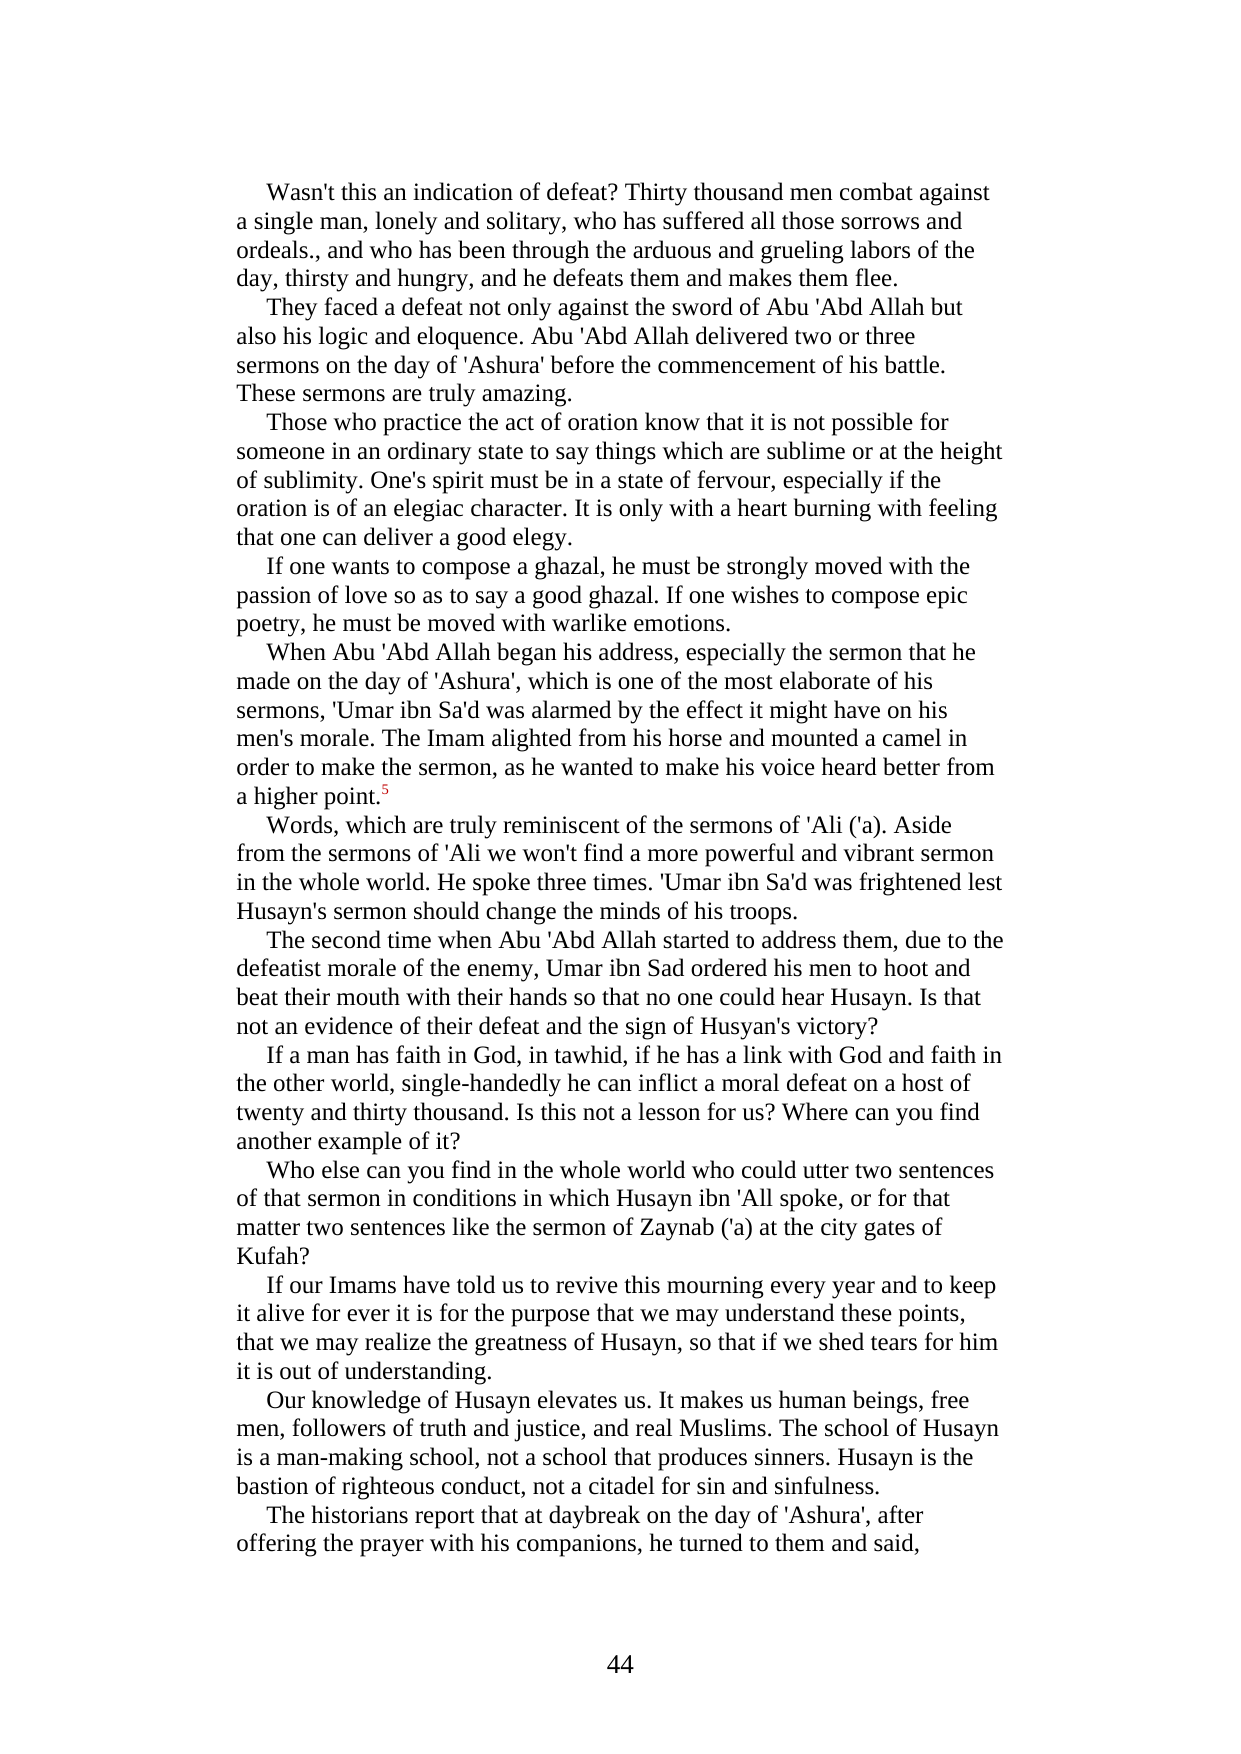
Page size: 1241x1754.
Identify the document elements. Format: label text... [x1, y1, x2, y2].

text Our knowledge of Husayn elevates us. It makes us human beings, free men, followers of truth and justice, and real Muslims. The school of Husayn is a man-making school, not a school that produces sinners. Husayn is the bastion of righteous conduct, not a citadel for sin and sinfulness. [236, 1385, 1004, 1500]
text If a man has faith in God, in tawhid, if he has a link with God and faith in the other world, single-handedly he can inflict a moral defeat on a host of twenty and thirty thousand. Is this not a lesson for us? Where can you find another example of it? [236, 1040, 1004, 1155]
text Words, which are truly reminiscent of the sermons of 'Ali ('a). Aside from the sermons of 'Ali we won't find a more powerful and vibrant sermon in the whole world. He spoke three times. 'Umar ibn Sa'd was frightened lest Husayn's sermon should change the minds of his troops. [236, 810, 1004, 925]
text The second time when Abu 'Abd Allah started to address them, due to the defeatist morale of the enemy, Umar ibn Sad ordered his men to hoot and beat their mouth with their hands so that no one could hear Husayn. Is that not an evidence of their defeat and the sign of Husyan's victory? [236, 925, 1004, 1040]
text When Abu 'Abd Allah began his address, especially the sermon that he made on the day of 'Ashura', which is one of the most elaborate of his sermons, 'Umar ibn Sa'd was alarmed by the effect it might have on his men's morale. The Imam alighted from his horse and mounted a camel in order to make the sermon, as he wanted to make his voice heard better from a higher point.5 [236, 637, 1004, 810]
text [236, 1500, 1004, 1557]
text Those who practice the act of oration know that it is not possible for someone in an ordinary state to say things which are sublime or at the height of sublimity. One's spirit must be in a state of fervour, especially if the oration is of an elegiac character. It is only with a heart burning with feeling that one can deliver a good elegy. [236, 407, 1004, 551]
text If one wants to compose a ghazal, he must be strongly moved with the passion of love so as to say a good ghazal. If one wishes to compose epic poetry, he must be moved with warlike emotions. [236, 551, 1004, 637]
text They faced a defeat not only against the sword of Abu 'Abd Allah but also his logic and eloquence. Abu 'Abd Allah delivered two or three sermons on the day of 'Ashura' before the commencement of his battle. These sermons are truly amazing. [236, 292, 1004, 407]
text If our Imams have told us to revive this mourning every year and to keep it alive for ever it is for the purpose that we may understand these points, that we may realize the greatness of Husayn, so that if we shed tears for him it is out of understanding. [236, 1270, 1004, 1385]
text Wasn't this an indication of defeat? Thirty thousand men combat against a single man, lonely and solitary, who has suffered all those sorrows and ordeals., and who has been through the arduous and grueling labors of the day, thirsty and hungry, and he defeats them and makes them flee. [236, 177, 1004, 292]
text Who else can you find in the whole world who could utter two sentences of that sermon in conditions in which Husayn ibn 'All spoke, or for that matter two sentences like the sermon of Zaynab ('a) at the city gates of Kufah? [236, 1155, 1004, 1270]
